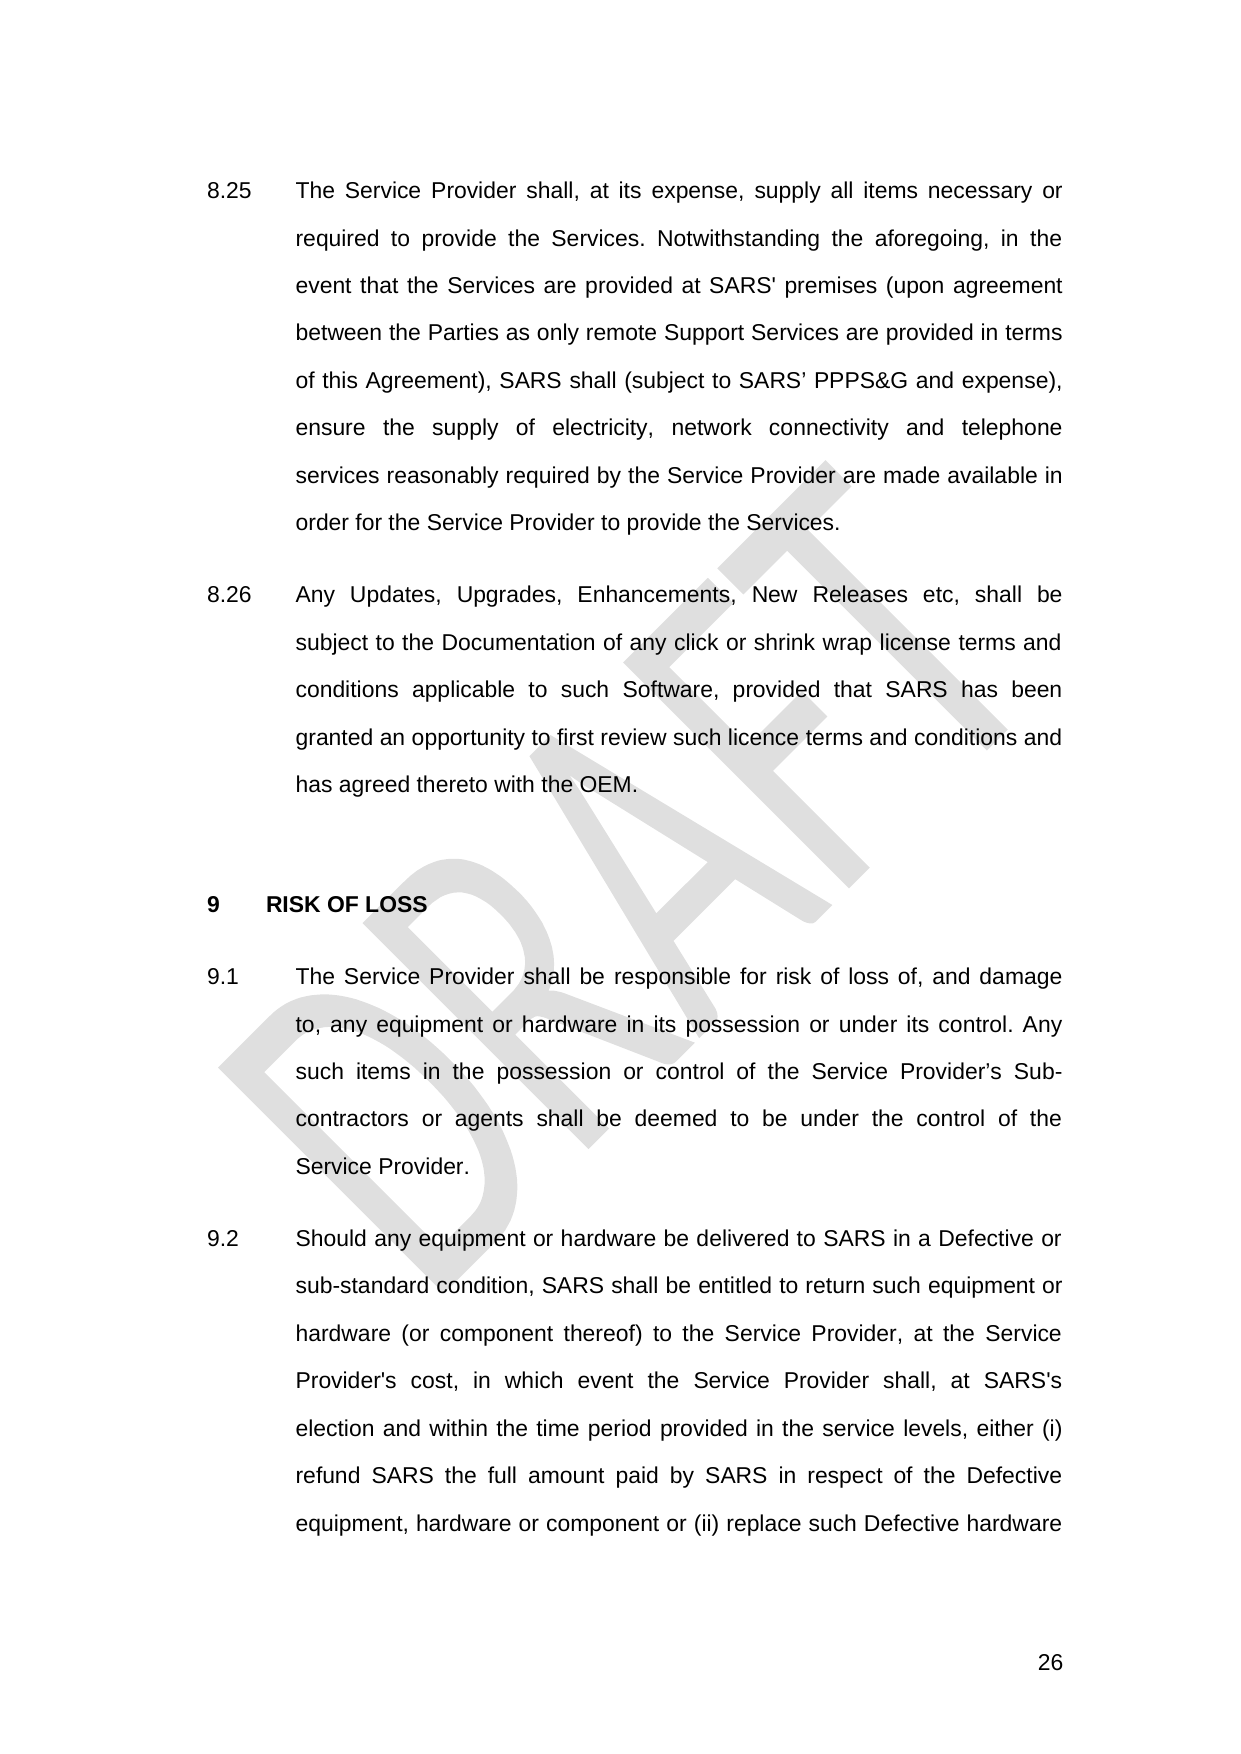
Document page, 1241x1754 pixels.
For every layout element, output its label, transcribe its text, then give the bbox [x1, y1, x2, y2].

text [207, 1225, 1063, 1536]
text The Service Provider shall be responsible for risk of loss of, and damage to, any equipment or hardware in its possession or under its control. Any such items in the possession or control of the Service Provider’s Sub-contractors or agents shall be deemed to be under the control of the Service Provider. [207, 963, 1063, 1179]
text risk of loss [207, 891, 1063, 917]
text The Service Provider shall, at its expense, supply all items necessary or required to provide the Services. Notwithstanding the aforegoing, in the event that the Services are provided at SARS' premises (upon agreement between the Parties as only remote Support Services are provided in terms of this Agreement), SARS shall (subject to SARS’ PPPS&G and expense), ensure the supply of electricity, network connectivity and telephone services reasonably required by the Service Provider are made available in order for the Service Provider to provide the Services. [207, 177, 1063, 535]
text Any Updates, Upgrades, Enhancements, New Releases etc, shall be subject to the Documentation of any click or shrink wrap license terms and conditions applicable to such Software, provided that SARS has been granted an opportunity to first review such licence terms and conditions and has agreed thereto with the OEM. [207, 581, 1063, 797]
